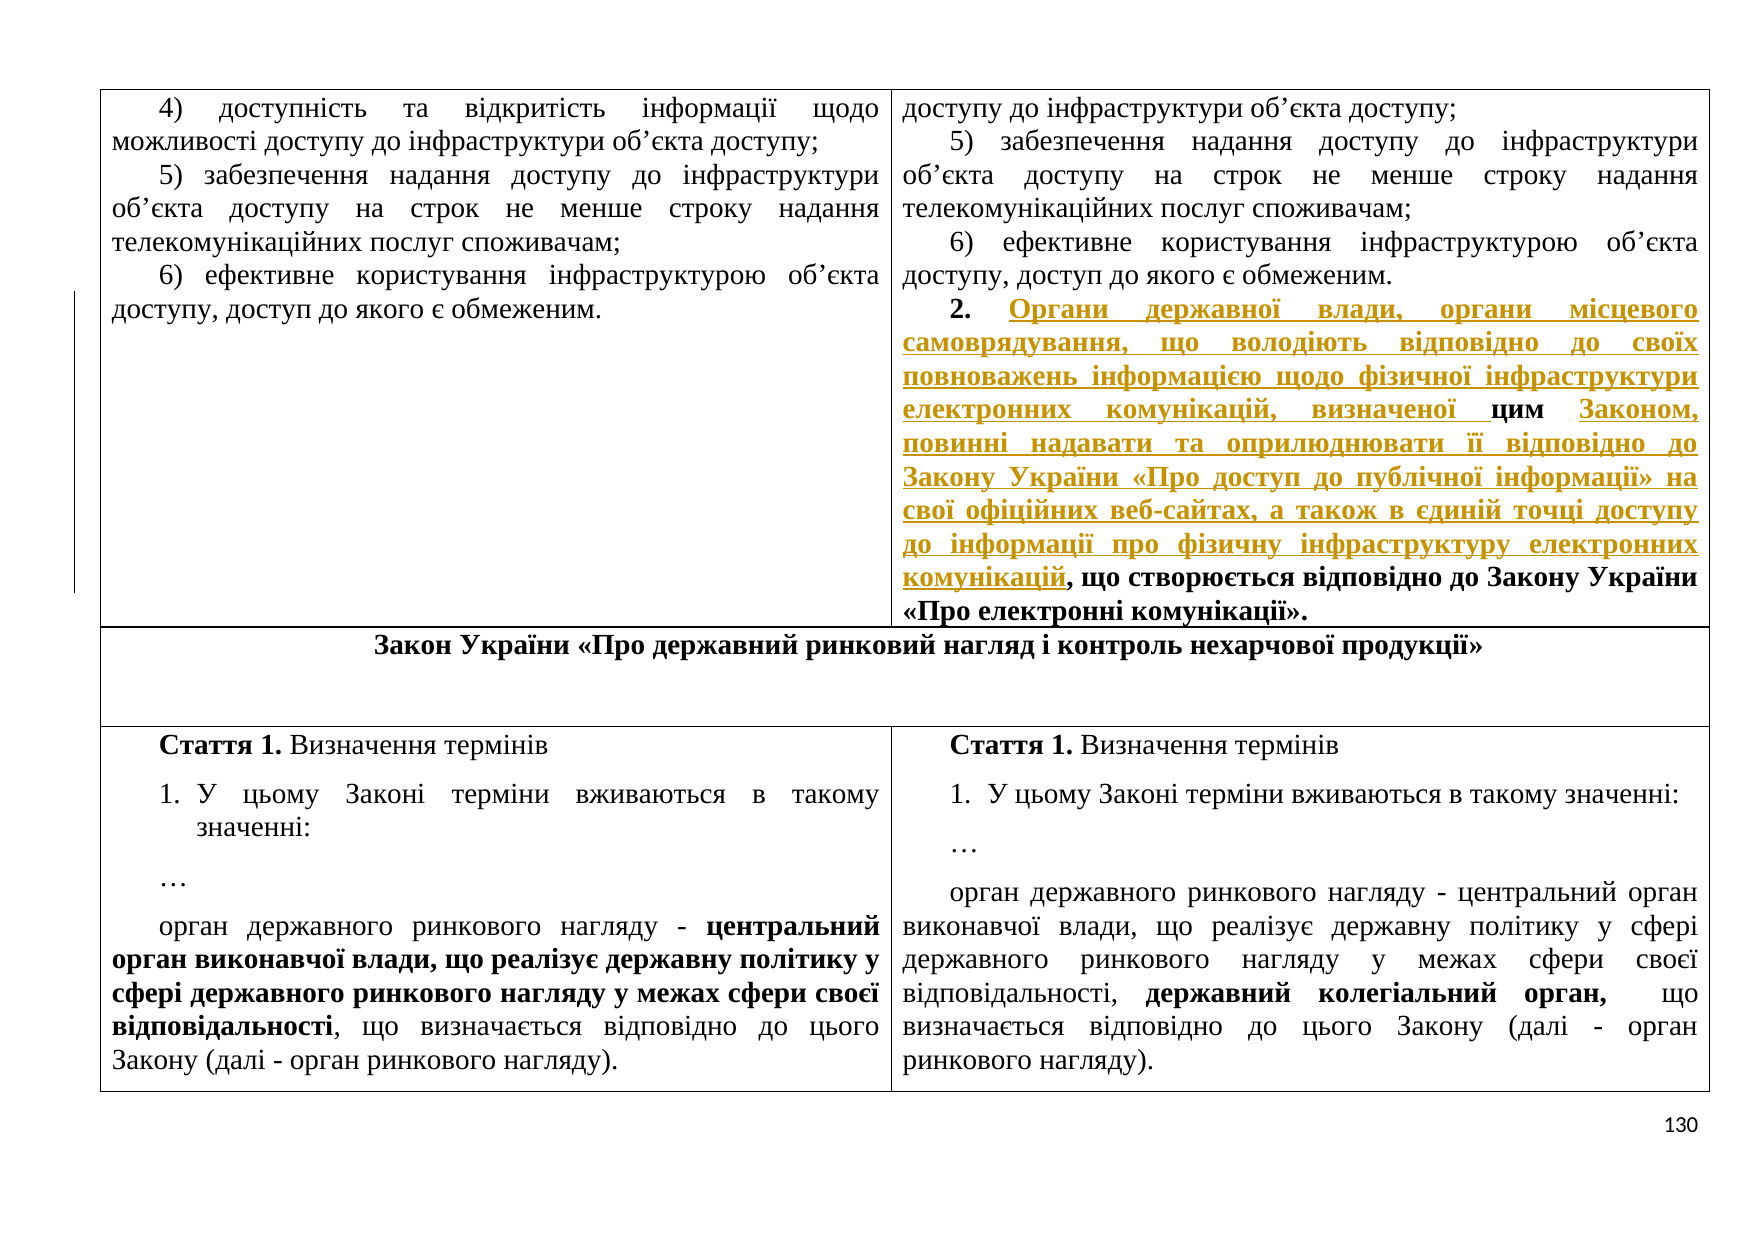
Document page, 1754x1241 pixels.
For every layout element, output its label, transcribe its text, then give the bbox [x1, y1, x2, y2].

table_cell Закон України «Про державний ринковий нагляд і контроль нехарчової продукції» [101, 628, 1709, 726]
table_cell Стаття 1. Визначення термінів У цьому Законі терміни вживаються в такому значенні: … орган державного ринкового нагляду - центральний орган виконавчої влади, що реалізує державну політику у сфері державного ринкового нагляду у межах сфери своєї відповідальності, що визначається відповідно до цього Закону (далі - орган ринкового нагляду). [101, 727, 891, 1091]
table_cell Стаття 1. Визначення термінів У цьому Законі терміни вживаються в такому значенні: … орган державного ринкового нагляду - центральний орган виконавчої влади, що реалізує державну політику у сфері державного ринкового нагляду у межах сфери своєї відповідальності, державний колегіальний орган, що визначається відповідно до цього Закону (далі - орган ринкового нагляду). [892, 727, 1709, 1091]
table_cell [101, 90, 891, 626]
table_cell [892, 90, 1709, 626]
